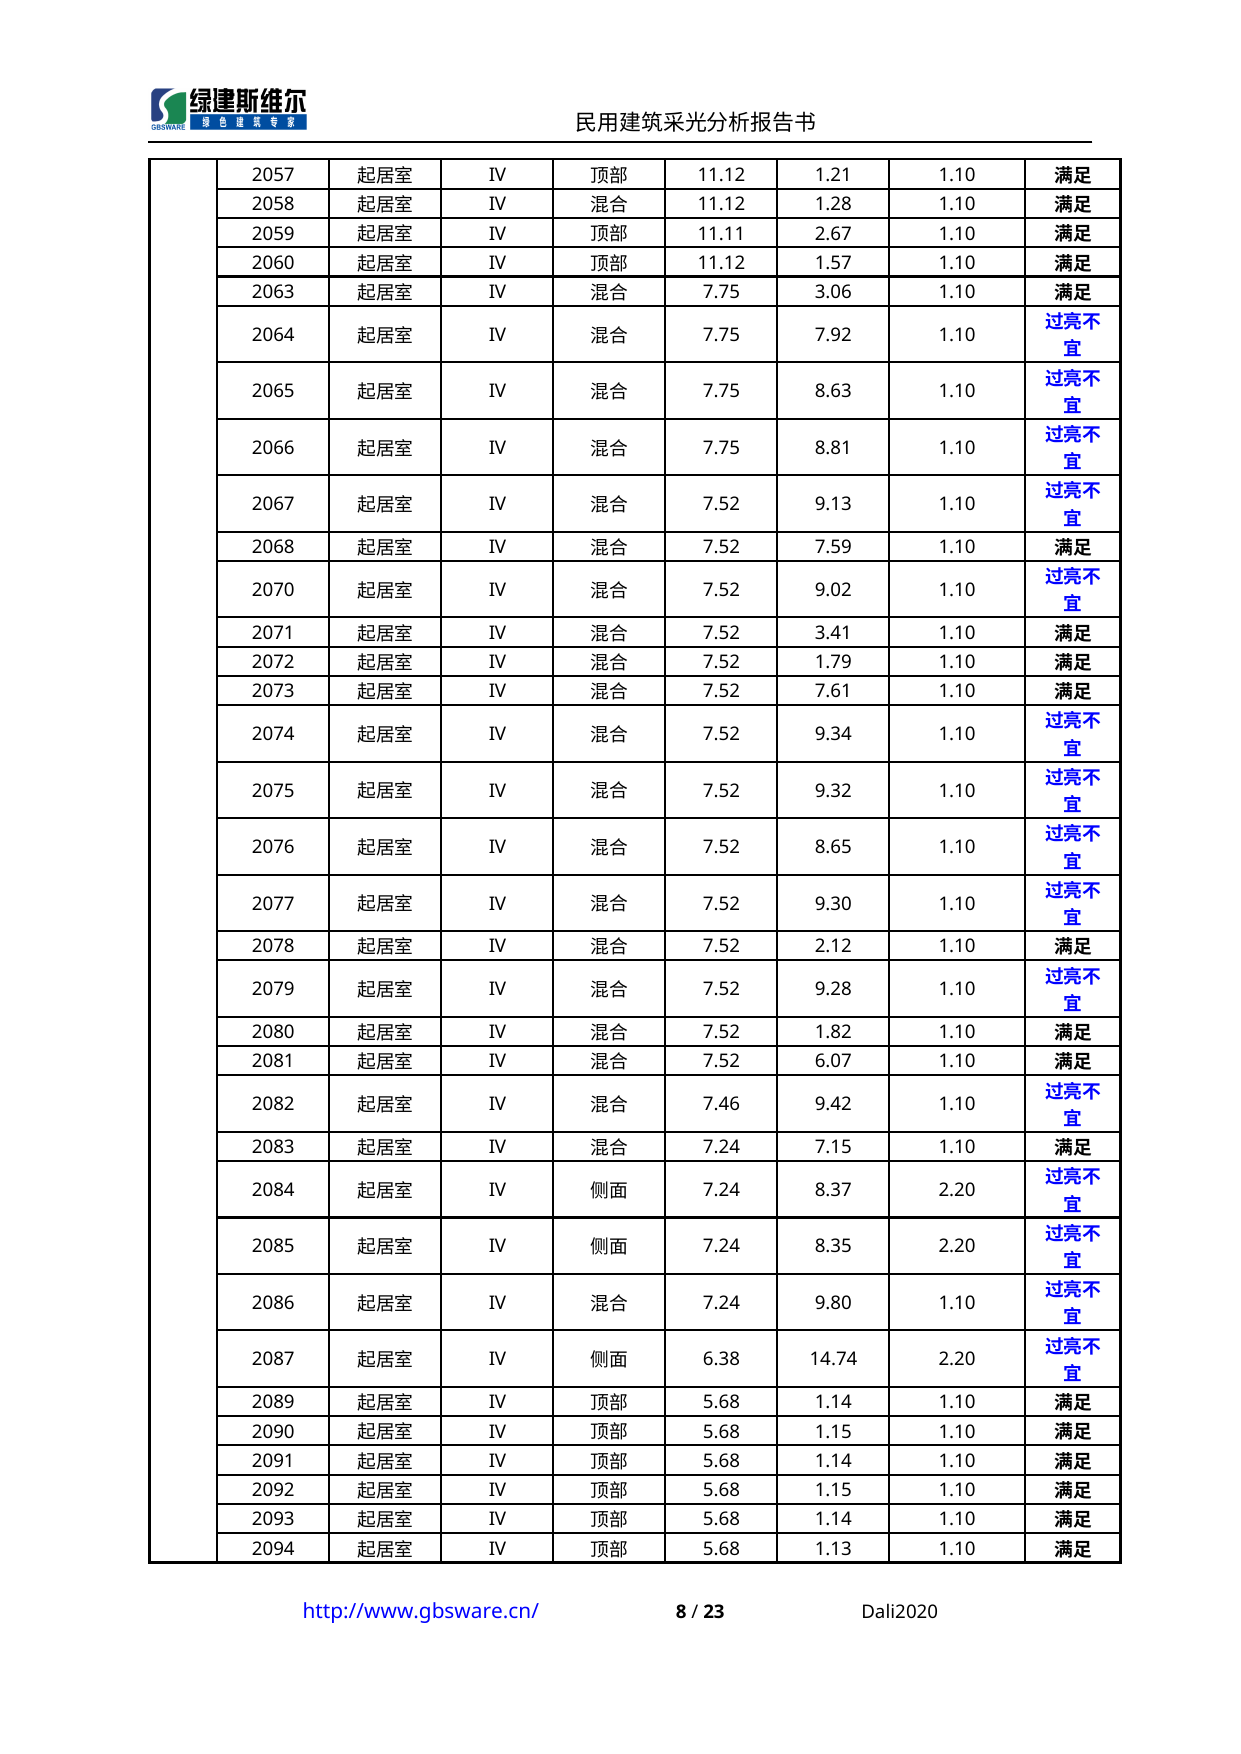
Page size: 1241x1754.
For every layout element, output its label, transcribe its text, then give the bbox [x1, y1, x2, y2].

table_cell 起居室 [330, 1047, 440, 1074]
table_cell 1.10 [890, 248, 1024, 275]
table_cell 2068 [218, 533, 328, 560]
table_cell 混合 [554, 278, 664, 305]
table_cell 14.74 [778, 1331, 888, 1386]
table_cell IV [442, 1018, 552, 1045]
picture [147, 88, 308, 131]
table_cell 起居室 [330, 307, 440, 361]
table_cell 2089 [218, 1388, 328, 1415]
table_cell 混合 [554, 763, 664, 817]
table_cell 1.10 [890, 278, 1024, 305]
table_cell 满足 [1026, 1534, 1119, 1561]
table_cell 5.68 [666, 1534, 776, 1561]
table_cell 7.92 [778, 307, 888, 361]
table_cell 9.13 [778, 476, 888, 531]
table_cell 过亮不宜 [1026, 363, 1119, 418]
table_cell 混合 [554, 819, 664, 873]
table_cell 满足 [1026, 219, 1119, 246]
table_cell IV [442, 1476, 552, 1503]
table_cell 1.10 [890, 219, 1024, 246]
table_cell 过亮不宜 [1026, 819, 1119, 873]
table_cell 1.10 [890, 363, 1024, 418]
table_cell 顶部 [554, 1417, 664, 1444]
table_cell 2094 [218, 1534, 328, 1561]
table_cell 2074 [218, 706, 328, 761]
table_cell 满足 [1026, 1018, 1119, 1045]
table_cell IV [442, 1162, 552, 1216]
table_cell 满足 [1026, 278, 1119, 305]
table_cell 7.52 [666, 961, 776, 1016]
table_cell 侧面 [554, 1162, 664, 1216]
table_cell 起居室 [330, 648, 440, 675]
table_cell 7.52 [666, 819, 776, 873]
table_cell 8.65 [778, 819, 888, 873]
table_cell 混合 [554, 533, 664, 560]
table_cell 满足 [1026, 1047, 1119, 1074]
table_cell 1.57 [778, 248, 888, 275]
table_cell 起居室 [330, 677, 440, 704]
table_cell 1.10 [890, 1018, 1024, 1045]
table_cell 起居室 [330, 763, 440, 817]
table_cell IV [442, 1331, 552, 1386]
table_cell 过亮不宜 [1026, 1275, 1119, 1329]
table_cell 2082 [218, 1076, 328, 1131]
table_cell 2064 [218, 307, 328, 361]
table_cell 7.52 [666, 876, 776, 930]
table_cell 7.52 [666, 706, 776, 761]
table_cell 8.81 [778, 420, 888, 474]
table_cell 8.63 [778, 363, 888, 418]
table_cell 起居室 [330, 1133, 440, 1160]
table_cell 过亮不宜 [1026, 307, 1119, 361]
table_cell 9.02 [778, 562, 888, 616]
table_cell 混合 [554, 420, 664, 474]
table_cell 2.12 [778, 932, 888, 959]
table_cell 顶部 [554, 160, 664, 188]
table_cell 混合 [554, 876, 664, 930]
table_cell 1.10 [890, 961, 1024, 1016]
table_cell 起居室 [330, 618, 440, 646]
table_cell 1.79 [778, 648, 888, 675]
table_cell 起居室 [330, 278, 440, 305]
table_cell 7.52 [666, 618, 776, 646]
table_cell 满足 [1026, 1505, 1119, 1532]
table_cell 1.10 [890, 1047, 1024, 1074]
table_cell 7.46 [666, 1076, 776, 1131]
table_cell 混合 [554, 1047, 664, 1074]
table_cell 7.52 [666, 932, 776, 959]
table_cell IV [442, 1076, 552, 1131]
table_cell 11.12 [666, 248, 776, 275]
table_cell IV [442, 1219, 552, 1273]
table_cell 1.15 [778, 1476, 888, 1503]
table_cell IV [442, 1417, 552, 1444]
table_cell IV [442, 1534, 552, 1561]
table_cell 混合 [554, 476, 664, 531]
table_cell 满足 [1026, 618, 1119, 646]
table_cell 7.52 [666, 648, 776, 675]
table_cell 7.75 [666, 420, 776, 474]
table_cell 2093 [218, 1505, 328, 1532]
table_cell 5.68 [666, 1505, 776, 1532]
table_cell 2063 [218, 278, 328, 305]
table_cell 满足 [1026, 190, 1119, 217]
table_cell 混合 [554, 706, 664, 761]
table_cell IV [442, 1133, 552, 1160]
table_cell 过亮不宜 [1026, 1219, 1119, 1273]
table_cell 起居室 [330, 1417, 440, 1444]
table_cell 混合 [554, 1133, 664, 1160]
table_cell 混合 [554, 932, 664, 959]
table_cell 1.10 [890, 1133, 1024, 1160]
table_cell 满足 [1026, 648, 1119, 675]
table_cell 混合 [554, 307, 664, 361]
table_cell IV [442, 961, 552, 1016]
table_cell IV [442, 476, 552, 531]
table_cell 2.20 [890, 1219, 1024, 1273]
table_cell 1.21 [778, 160, 888, 188]
table_cell 2083 [218, 1133, 328, 1160]
table_cell 2076 [218, 819, 328, 873]
table_cell 2072 [218, 648, 328, 675]
table_cell 过亮不宜 [1026, 876, 1119, 930]
table_cell 9.80 [778, 1275, 888, 1329]
table_cell 起居室 [330, 1018, 440, 1045]
table_cell IV [442, 1505, 552, 1532]
table_cell 7.24 [666, 1133, 776, 1160]
table_cell 起居室 [330, 1534, 440, 1561]
table_cell 起居室 [330, 420, 440, 474]
table_cell 7.52 [666, 533, 776, 560]
table_cell 混合 [554, 190, 664, 217]
table_cell 3.06 [778, 278, 888, 305]
table_cell 起居室 [330, 1388, 440, 1415]
table_cell 9.42 [778, 1076, 888, 1131]
table_cell 5.68 [666, 1417, 776, 1444]
table_cell 1.28 [778, 190, 888, 217]
table_cell 侧面 [554, 1219, 664, 1273]
table_cell IV [442, 819, 552, 873]
table_cell 起居室 [330, 1505, 440, 1532]
table_cell 7.24 [666, 1275, 776, 1329]
table_cell 8.35 [778, 1219, 888, 1273]
table_cell 满足 [1026, 932, 1119, 959]
table_cell 过亮不宜 [1026, 763, 1119, 817]
table_cell 1.10 [890, 1446, 1024, 1473]
table_cell 起居室 [330, 219, 440, 246]
table_cell IV [442, 648, 552, 675]
table_cell 起居室 [330, 1476, 440, 1503]
table_cell 2066 [218, 420, 328, 474]
table_cell IV [442, 1446, 552, 1473]
table_cell 5.68 [666, 1476, 776, 1503]
table_cell 2070 [218, 562, 328, 616]
table_cell 1.14 [778, 1505, 888, 1532]
table_cell 满足 [1026, 248, 1119, 275]
table_cell 1.15 [778, 1417, 888, 1444]
table_cell 起居室 [330, 562, 440, 616]
table_cell 1.10 [890, 648, 1024, 675]
table_cell IV [442, 160, 552, 188]
table_cell 2092 [218, 1476, 328, 1503]
table_cell 8.37 [778, 1162, 888, 1216]
table_cell 1.10 [890, 932, 1024, 959]
table_cell 5.68 [666, 1446, 776, 1473]
table_cell 7.61 [778, 677, 888, 704]
table_cell 1.10 [890, 1275, 1024, 1329]
table_cell 1.10 [890, 763, 1024, 817]
table_cell 7.52 [666, 476, 776, 531]
table_cell 2058 [218, 190, 328, 217]
table_cell 9.28 [778, 961, 888, 1016]
table_cell IV [442, 618, 552, 646]
table_cell 起居室 [330, 190, 440, 217]
table_cell 顶部 [554, 1388, 664, 1415]
table_cell 1.10 [890, 307, 1024, 361]
table_cell 1.10 [890, 1534, 1024, 1561]
table_cell IV [442, 1275, 552, 1329]
table_cell 过亮不宜 [1026, 706, 1119, 761]
table_cell 1.10 [890, 876, 1024, 930]
table_cell 7.75 [666, 363, 776, 418]
table_cell 2067 [218, 476, 328, 531]
table_cell 2087 [218, 1331, 328, 1386]
table_cell 7.52 [666, 677, 776, 704]
table_cell IV [442, 1047, 552, 1074]
table_cell 11.12 [666, 190, 776, 217]
table_cell 2081 [218, 1047, 328, 1074]
table_cell 起居室 [330, 1219, 440, 1273]
table_cell 顶部 [554, 1476, 664, 1503]
table_cell IV [442, 706, 552, 761]
table_cell 混合 [554, 648, 664, 675]
table_cell 起居室 [330, 706, 440, 761]
table_cell 7.15 [778, 1133, 888, 1160]
table_cell 混合 [554, 1076, 664, 1131]
table_cell 1.10 [890, 476, 1024, 531]
table_cell 满足 [1026, 160, 1119, 188]
table_cell 1.10 [890, 562, 1024, 616]
table_cell IV [442, 420, 552, 474]
table_cell 2.20 [890, 1162, 1024, 1216]
table_cell 2086 [218, 1275, 328, 1329]
table_cell 1.10 [890, 1505, 1024, 1532]
table_cell 11.12 [666, 160, 776, 188]
table_cell 2065 [218, 363, 328, 418]
table_cell 过亮不宜 [1026, 420, 1119, 474]
table_cell 起居室 [330, 248, 440, 275]
table_cell 过亮不宜 [1026, 562, 1119, 616]
table_cell 满足 [1026, 1133, 1119, 1160]
table_cell 满足 [1026, 1446, 1119, 1473]
table_cell 混合 [554, 1018, 664, 1045]
table_cell 1.10 [890, 1076, 1024, 1131]
table_cell 起居室 [330, 476, 440, 531]
table_cell 2059 [218, 219, 328, 246]
table_cell 1.13 [778, 1534, 888, 1561]
table_cell 混合 [554, 961, 664, 1016]
table_cell IV [442, 190, 552, 217]
table_cell 1.14 [778, 1446, 888, 1473]
table_cell IV [442, 533, 552, 560]
table_cell 1.10 [890, 1417, 1024, 1444]
table_cell 9.34 [778, 706, 888, 761]
table_cell 7.52 [666, 562, 776, 616]
table_cell 2057 [218, 160, 328, 188]
table_cell 起居室 [330, 160, 440, 188]
table_cell 起居室 [330, 1331, 440, 1386]
table_cell 7.24 [666, 1219, 776, 1273]
table_cell 2078 [218, 932, 328, 959]
table_cell 5.68 [666, 1388, 776, 1415]
table_cell 1.10 [890, 533, 1024, 560]
table_cell IV [442, 677, 552, 704]
table_cell 7.75 [666, 278, 776, 305]
table_cell 起居室 [330, 1446, 440, 1473]
table_cell 2073 [218, 677, 328, 704]
table_cell IV [442, 1388, 552, 1415]
table_cell 过亮不宜 [1026, 476, 1119, 531]
table_cell 混合 [554, 562, 664, 616]
table_cell IV [442, 219, 552, 246]
table_cell 过亮不宜 [1026, 1331, 1119, 1386]
table_cell 满足 [1026, 533, 1119, 560]
table_cell 2071 [218, 618, 328, 646]
table_cell IV [442, 876, 552, 930]
table_cell 2090 [218, 1417, 328, 1444]
table_cell 起居室 [330, 876, 440, 930]
table_cell 6.07 [778, 1047, 888, 1074]
table_cell 1.10 [890, 677, 1024, 704]
table_cell 1.10 [890, 420, 1024, 474]
table_cell IV [442, 562, 552, 616]
table_cell 起居室 [330, 1162, 440, 1216]
table_cell 1.10 [890, 1476, 1024, 1503]
table_cell IV [442, 763, 552, 817]
table_cell 满足 [1026, 1388, 1119, 1415]
table_cell 7.75 [666, 307, 776, 361]
table_cell 起居室 [330, 932, 440, 959]
table_cell 1.10 [890, 706, 1024, 761]
table_cell 混合 [554, 363, 664, 418]
table_cell IV [442, 248, 552, 275]
table_cell 过亮不宜 [1026, 1076, 1119, 1131]
table_cell 1.10 [890, 819, 1024, 873]
table_cell 7.24 [666, 1162, 776, 1216]
table_cell 2077 [218, 876, 328, 930]
table_cell 3.41 [778, 618, 888, 646]
table_cell 1.10 [890, 618, 1024, 646]
table_cell 过亮不宜 [1026, 1162, 1119, 1216]
table_cell 顶部 [554, 248, 664, 275]
table_cell 起居室 [330, 961, 440, 1016]
table_cell 6.38 [666, 1331, 776, 1386]
table_cell 1.10 [890, 160, 1024, 188]
table_cell 满足 [1026, 1417, 1119, 1444]
table_cell 过亮不宜 [1026, 961, 1119, 1016]
table_cell 2075 [218, 763, 328, 817]
table_cell 侧面 [554, 1331, 664, 1386]
table_cell 起居室 [330, 1076, 440, 1131]
table_cell 7.59 [778, 533, 888, 560]
table_cell 2085 [218, 1219, 328, 1273]
table_cell 1.82 [778, 1018, 888, 1045]
table_cell 7.52 [666, 1018, 776, 1045]
table_cell 混合 [554, 677, 664, 704]
table_cell 2080 [218, 1018, 328, 1045]
table_cell 7.52 [666, 1047, 776, 1074]
table_cell 2091 [218, 1446, 328, 1473]
table_cell 顶部 [554, 219, 664, 246]
table_cell IV [442, 363, 552, 418]
table_cell 混合 [554, 618, 664, 646]
table_cell 混合 [554, 1275, 664, 1329]
table_cell 顶部 [554, 1505, 664, 1532]
table_cell 满足 [1026, 1476, 1119, 1503]
table_cell 1.10 [890, 190, 1024, 217]
table_cell 2.20 [890, 1331, 1024, 1386]
table_cell 1.14 [778, 1388, 888, 1415]
table_cell 1.10 [890, 1388, 1024, 1415]
table_cell IV [442, 307, 552, 361]
table_cell 2.67 [778, 219, 888, 246]
table_cell 2060 [218, 248, 328, 275]
table_cell IV [442, 932, 552, 959]
table_cell 9.32 [778, 763, 888, 817]
table_cell 起居室 [330, 363, 440, 418]
table_cell IV [442, 278, 552, 305]
table_cell 起居室 [330, 819, 440, 873]
table_cell 2079 [218, 961, 328, 1016]
table_cell 顶部 [554, 1534, 664, 1561]
table_cell 9.30 [778, 876, 888, 930]
table_cell 2084 [218, 1162, 328, 1216]
table_cell 顶部 [554, 1446, 664, 1473]
table_cell 7.52 [666, 763, 776, 817]
table_cell 起居室 [330, 533, 440, 560]
table_cell 11.11 [666, 219, 776, 246]
table_cell 满足 [1026, 677, 1119, 704]
table_cell 起居室 [330, 1275, 440, 1329]
